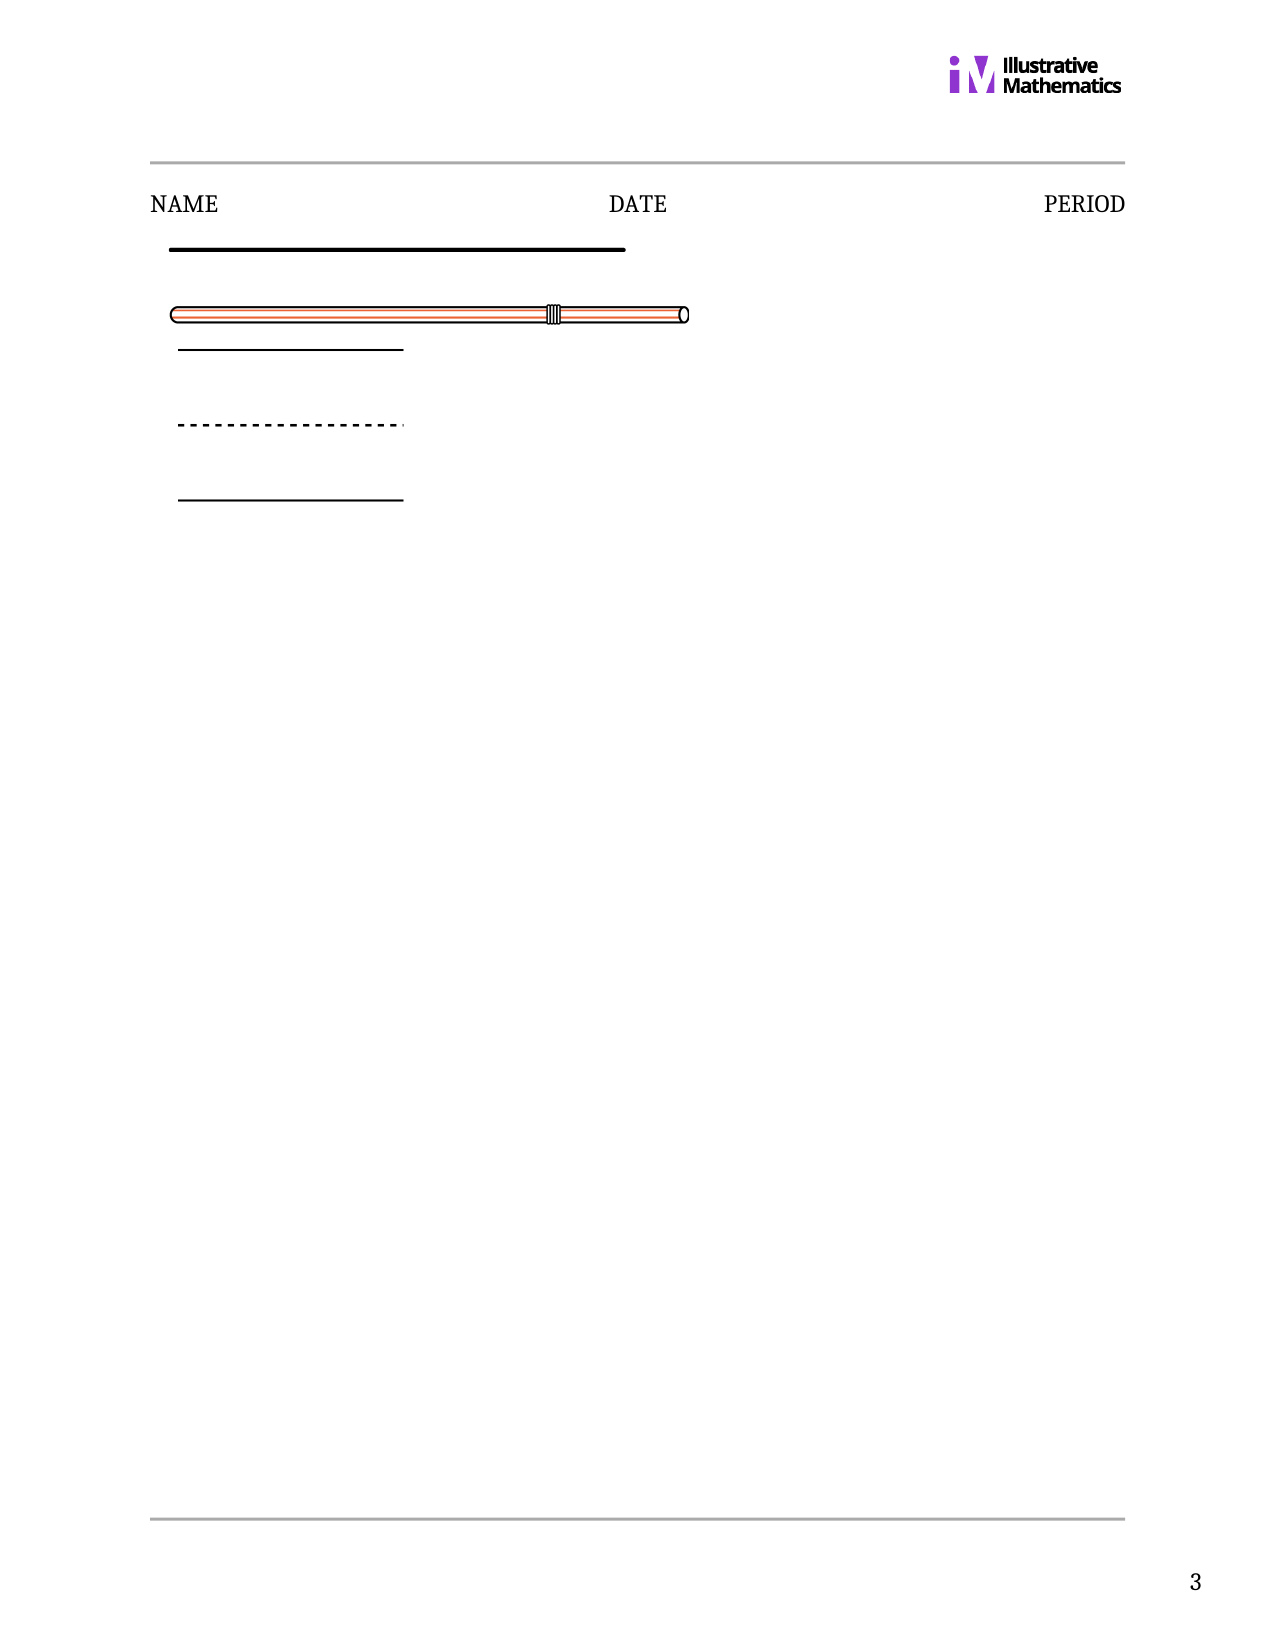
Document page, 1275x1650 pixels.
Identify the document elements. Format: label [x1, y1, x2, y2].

picture [168, 247, 689, 325]
picture [168, 343, 413, 508]
picture [949, 55, 1121, 93]
